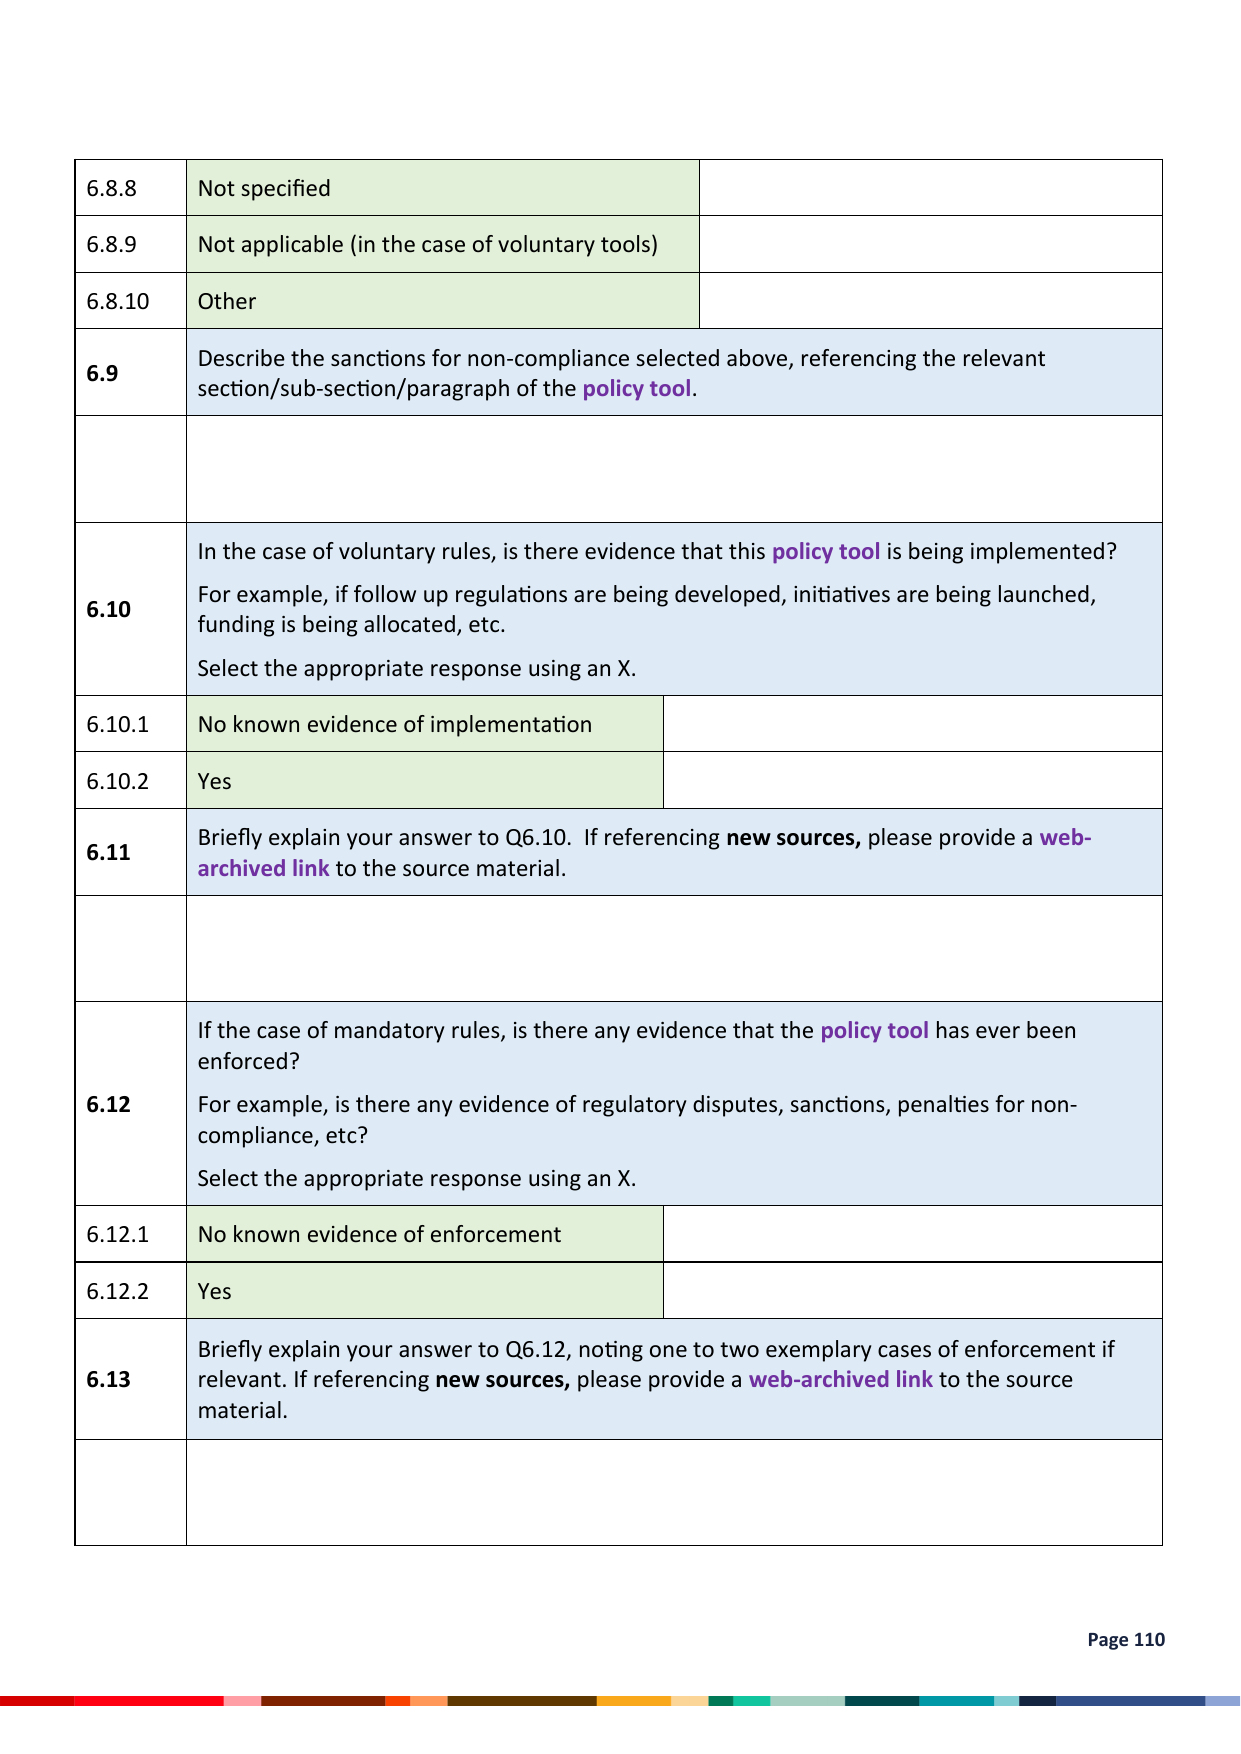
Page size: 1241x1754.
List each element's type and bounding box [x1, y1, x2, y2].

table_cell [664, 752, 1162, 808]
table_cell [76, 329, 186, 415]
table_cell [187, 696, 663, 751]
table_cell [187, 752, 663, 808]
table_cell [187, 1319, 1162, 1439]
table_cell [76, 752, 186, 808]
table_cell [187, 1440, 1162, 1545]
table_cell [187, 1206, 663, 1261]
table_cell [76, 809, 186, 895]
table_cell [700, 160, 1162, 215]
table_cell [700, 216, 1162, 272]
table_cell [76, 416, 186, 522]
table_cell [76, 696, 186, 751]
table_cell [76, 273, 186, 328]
picture [0, 1696, 1241, 1706]
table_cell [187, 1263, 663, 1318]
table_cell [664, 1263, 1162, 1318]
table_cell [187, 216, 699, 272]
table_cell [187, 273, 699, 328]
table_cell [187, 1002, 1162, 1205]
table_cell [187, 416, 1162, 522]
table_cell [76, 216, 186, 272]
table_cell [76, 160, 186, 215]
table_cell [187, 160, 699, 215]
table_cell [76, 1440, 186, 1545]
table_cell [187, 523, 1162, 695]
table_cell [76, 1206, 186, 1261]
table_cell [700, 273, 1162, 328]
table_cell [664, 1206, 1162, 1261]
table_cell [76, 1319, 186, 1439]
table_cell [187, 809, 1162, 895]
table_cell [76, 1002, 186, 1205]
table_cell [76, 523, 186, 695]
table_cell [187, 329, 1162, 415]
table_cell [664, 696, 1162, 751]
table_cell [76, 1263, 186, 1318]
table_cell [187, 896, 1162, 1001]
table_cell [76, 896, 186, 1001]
